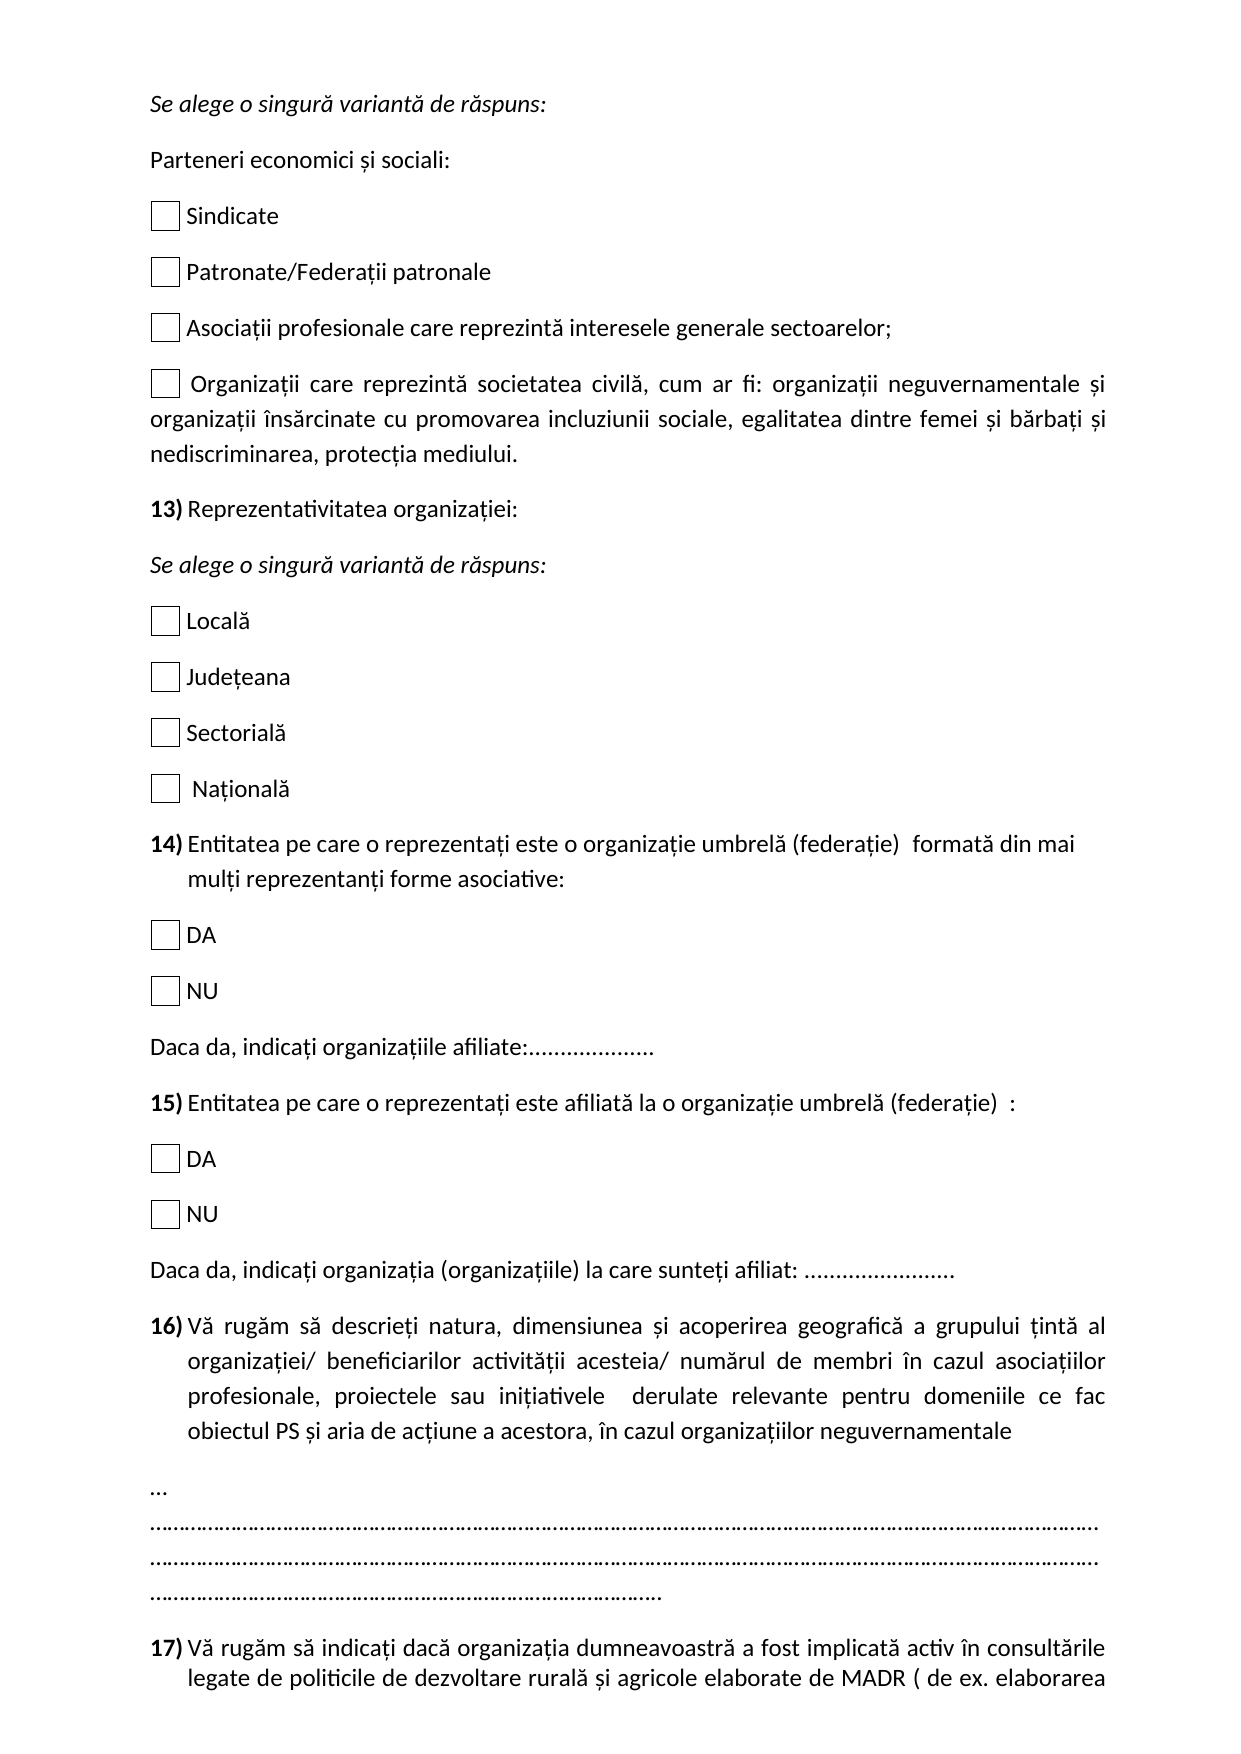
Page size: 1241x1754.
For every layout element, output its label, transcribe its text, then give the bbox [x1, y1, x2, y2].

text Sectorială [150, 717, 1107, 747]
text Daca da, indicați organizația (organizațiile) la care sunteți afiliat: ........................ [150, 1254, 1107, 1285]
list Reprezentativitatea organizației: [150, 494, 1107, 524]
text DA [150, 919, 1107, 950]
text Asociații profesionale care reprezintă interesele generale sectoarelor; [150, 312, 1107, 342]
list Vă rugăm să descrieți natura, dimensiunea și acoperirea geografică a grupului țintă al organizației/ beneficiarilor activității acesteia/ numărul de membri în cazul asociațiilor profesionale, proiectele sau inițiativele derulate relevante pentru domeniile ce fac obiectul PS şi aria de acțiune a acestora, în cazul organizațiilor neguvernamentale [150, 1310, 1107, 1446]
list Entitatea pe care o reprezentați este afiliată la o organizație umbrelă (federație) : [150, 1087, 1107, 1117]
text Organizații care reprezintă societatea civilă, cum ar fi: organizații neguvernamentale și organizații însărcinate cu promovarea incluziunii sociale, egalitatea dintre femei și bărbați și nediscriminarea, protecția mediului. [150, 368, 1107, 468]
text DA [150, 1143, 1107, 1173]
text Patronate/Federații patronale [150, 256, 1107, 287]
text NU [150, 1199, 1107, 1229]
text Județeana [150, 661, 1107, 692]
text Locală [150, 605, 1107, 636]
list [150, 1632, 1107, 1693]
text …………………………………………………………………………………………………………………………………………………………………………………………………………………………………………………………………………………………………………………………………………………………………………………….. [150, 1471, 1107, 1607]
text Daca da, indicați organizațiile afiliate:.................... [150, 1031, 1107, 1062]
text Se alege o singură variantă de răspuns: [150, 89, 1107, 119]
text Sindicate [150, 200, 1107, 231]
text NU [150, 975, 1107, 1006]
text Parteneri economici și sociali: [150, 144, 1107, 175]
text Națională [150, 773, 1107, 803]
list Entitatea pe care o reprezentați este o organizație umbrelă (federație) formată din mai mulți reprezentanți forme asociative: [150, 829, 1107, 894]
text Se alege o singură variantă de răspuns: [150, 549, 1107, 580]
